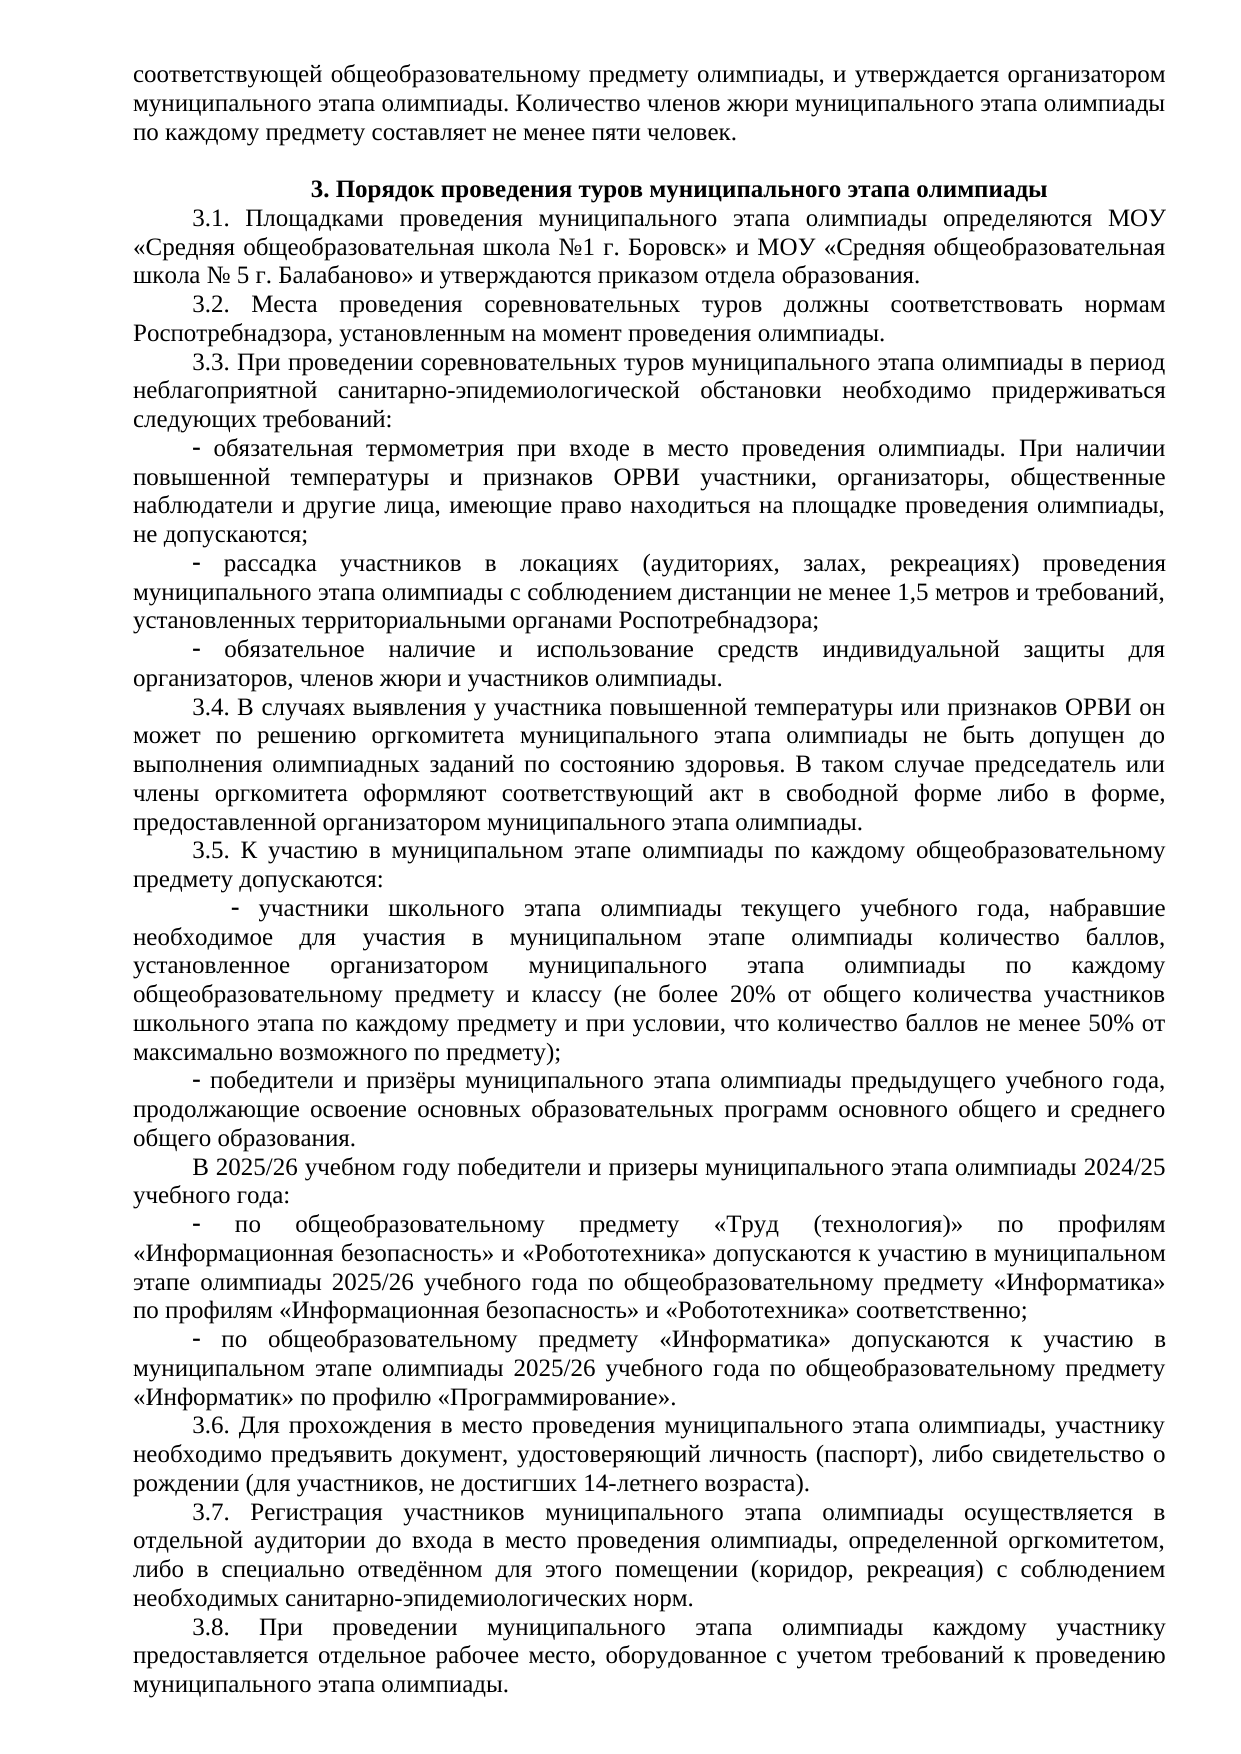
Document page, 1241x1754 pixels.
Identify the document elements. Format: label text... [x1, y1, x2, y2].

text победители и призёры муниципального этапа олимпиады предыдущего учебного года, продолжающие освоение основных образовательных программ основного общего и среднего общего образования. [133, 1065, 1167, 1152]
text обязательная термометрия при входе в место проведения олимпиады. При наличии повышенной температуры и признаков ОРВИ участники, организаторы, общественные наблюдатели и другие лица, имеющие право находиться на площадке проведения олимпиады, не допускаются; [133, 433, 1167, 548]
text 3.6. Для прохождения в место проведения муниципального этапа олимпиады, участнику необходимо предъявить документ, удостоверяющий личность (паспорт), либо свидетельство о рождении (для участников, не достигших 14-летнего возраста). [133, 1410, 1167, 1497]
text обязательное наличие и использование средств индивидуальной защиты для организаторов, членов жюри и участников олимпиады. [133, 634, 1167, 692]
text 3.5. К участию в муниципальном этапе олимпиады по каждому общеобразовательному предмету допускаются: [133, 835, 1167, 893]
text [133, 59, 1167, 145]
text рассадка участников в локациях (аудиториях, залах, рекреациях) проведения муниципального этапа олимпиады с соблюдением дистанции не менее 1,5 метров и требований, установленных территориальными органами Роспотребнадзора; [133, 548, 1167, 634]
text по общеобразовательному предмету «Труд (технология)» по профилям «Информационная безопасность» и «Робототехника» допускаются к участию в муниципальном этапе олимпиады 2025/26 учебного года по общеобразовательному предмету «Информатика» по профилям «Информационная безопасность» и «Робототехника» соответственно; [133, 1209, 1167, 1324]
text 3.7. Регистрация участников муниципального этапа олимпиады осуществляется в отдельной аудитории до входа в место проведения олимпиады, определенной оргкомитетом, либо в специально отведённом для этого помещении (коридор, рекреация) с соблюдением необходимых санитарно-эпидемиологических норм. [133, 1497, 1167, 1612]
text участники школьного этапа олимпиады текущего учебного года, набравшие необходимое для участия в муниципальном этапе олимпиады количество баллов, установленное организатором муниципального этапа олимпиады по каждому общеобразовательному предмету и классу (не более 20% от общего количества участников школьного этапа по каждому предмету и при условии, что количество баллов не менее 50% от максимально возможного по предмету); [133, 893, 1167, 1065]
text 3.8. При проведении муниципального этапа олимпиады каждому участнику предоставляется отдельное рабочее место, оборудованное с учетом требований к проведению муниципального этапа олимпиады. [133, 1612, 1167, 1698]
text 3. Порядок проведения туров муниципального этапа олимпиады [133, 174, 1167, 203]
text 3.4. В случаях выявления у участника повышенной температуры или признаков ОРВИ он может по решению оргкомитета муниципального этапа олимпиады не быть допущен до выполнения олимпиадных заданий по состоянию здоровья. В таком случае председатель или члены оргкомитета оформляют соответствующий акт в свободной форме либо в форме, предоставленной организатором муниципального этапа олимпиады. [133, 692, 1167, 835]
text В 2025/26 учебном году победители и призеры муниципального этапа олимпиады 2024/25 учебного года: [133, 1152, 1167, 1209]
text 3.3. При проведении соревновательных туров муниципального этапа олимпиады в период неблагоприятной санитарно-эпидемиологической обстановки необходимо придерживаться следующих требований: [133, 347, 1167, 433]
text 3.2. Места проведения соревновательных туров должны соответствовать нормам Роспотребнадзора, установленным на момент проведения олимпиады. [133, 289, 1167, 347]
text по общеобразовательному предмету «Информатика» допускаются к участию в муниципальном этапе олимпиады 2025/26 учебного года по общеобразовательному предмету «Информатик» по профилю «Программирование». [133, 1324, 1167, 1410]
text 3.1. Площадками проведения муниципального этапа олимпиады определяются МОУ «Средняя общеобразовательная школа №1 г. Боровск» и МОУ «Средняя общеобразовательная школа № 5 г. Балабаново» и утверждаются приказом отдела образования. [133, 203, 1167, 289]
